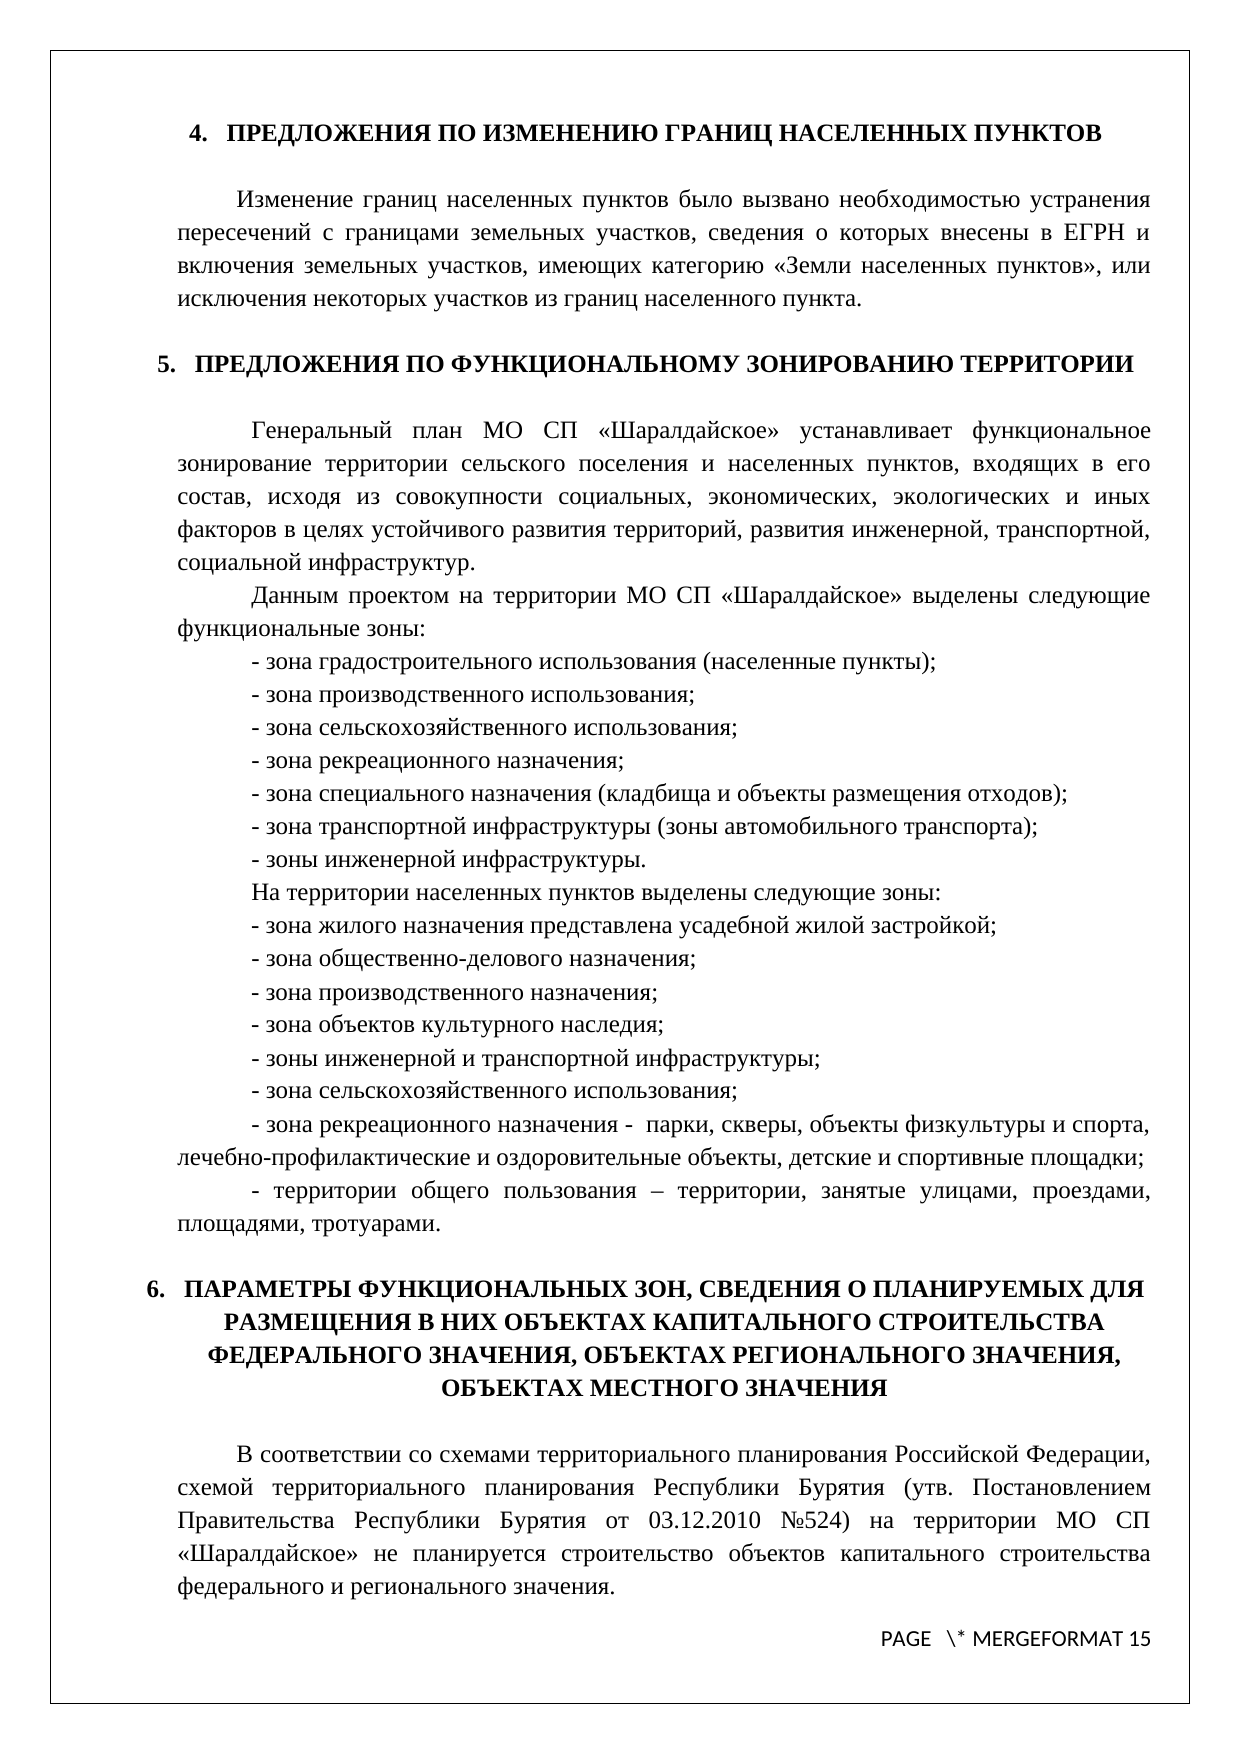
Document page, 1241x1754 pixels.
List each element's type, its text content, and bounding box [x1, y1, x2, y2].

list ПАРАМЕТРЫ ФУНКЦИОНАЛЬНЫХ ЗОН, СВЕДЕНИЯ О ПЛАНИРУЕМЫХ ДЛЯ РАЗМЕЩЕНИЯ В НИХ ОБЪЕКТАХ КАПИТАЛЬНОГО СТРОИТЕЛЬСТВА ФЕДЕРАЛЬНОГО ЗНАЧЕНИЯ, ОБЪЕКТАХ РЕГИОНАЛЬНОГО ЗНАЧЕНИЯ, ОБЪЕКТАХ МЕСТНОГО ЗНАЧЕНИЯ [139, 1274, 1152, 1402]
text - территории общего пользования – территории, занятые улицами, проездами, площадями, тротуарами. [177, 1175, 1152, 1236]
list ПРЕДЛОЖЕНИЯ ПО ИЗМЕНЕНИЮ ГРАНИЦ НАСЕЛЕННЫХ ПУНКТОВ [139, 118, 1152, 147]
text Изменение границ населенных пунктов было вызвано необходимостью устранения пересечений с границами земельных участков, сведения о которых внесены в ЕГРН и включения земельных участков, имеющих категорию «Земли населенных пунктов», или исключения некоторых участков из границ населенного пункта. [177, 184, 1152, 312]
text - зона сельскохозяйственного использования; [177, 712, 1152, 741]
text - зона рекреационного назначения; [177, 745, 1152, 774]
text - зона производственного использования; [177, 679, 1152, 708]
text - зоны инженерной и транспортной инфраструктуры; [177, 1043, 1152, 1071]
text - зона объектов культурного наследия; [177, 1009, 1152, 1038]
text - зона сельскохозяйственного использования; [177, 1076, 1152, 1104]
text - зона специального назначения (кладбища и объекты размещения отходов); [177, 778, 1152, 807]
text - зона общественно-делового назначения; [177, 943, 1152, 972]
text - зона рекреационного назначения - парки, скверы, объекты физкультуры и спорта, лечебно-профилактические и оздоровительные объекты, детские и спортивные площадки; [177, 1109, 1152, 1170]
text - зона градостроительного использования (населенные пункты); [177, 646, 1152, 675]
text - зона транспортной инфраструктуры (зоны автомобильного транспорта); [177, 811, 1152, 840]
text Данным проектом на территории МО СП «Шаралдайское» выделены следующие функциональные зоны: [177, 580, 1152, 642]
list ПРЕДЛОЖЕНИЯ ПО ФУНКЦИОНАЛЬНОМУ ЗОНИРОВАНИЮ ТЕРРИТОРИИ [139, 349, 1152, 378]
text На территории населенных пунктов выделены следующие зоны: [177, 877, 1152, 906]
text - зона производственного назначения; [177, 977, 1152, 1005]
text - зоны инженерной инфраструктуры. [177, 844, 1152, 873]
text - зона жилого назначения представлена усадебной жилой застройкой; [177, 911, 1152, 939]
text Генеральный план МО СП «Шаралдайское» устанавливает функциональное зонирование территории сельского поселения и населенных пунктов, входящих в его состав, исходя из совокупности социальных, экономических, экологических и иных факторов в целях устойчивого развития территорий, развития инженерной, транспортной, социальной инфраструктур. [177, 415, 1152, 576]
text В соответствии со схемами территориального планирования Российской Федерации, схемой территориального планирования Республики Бурятия (утв. Постановлением Правительства Республики Бурятия от 03.12.2010 №524) на территории МО СП «Шаралдайское» не планируется строительство объектов капитального строительства федерального и регионального значения. [177, 1439, 1152, 1600]
